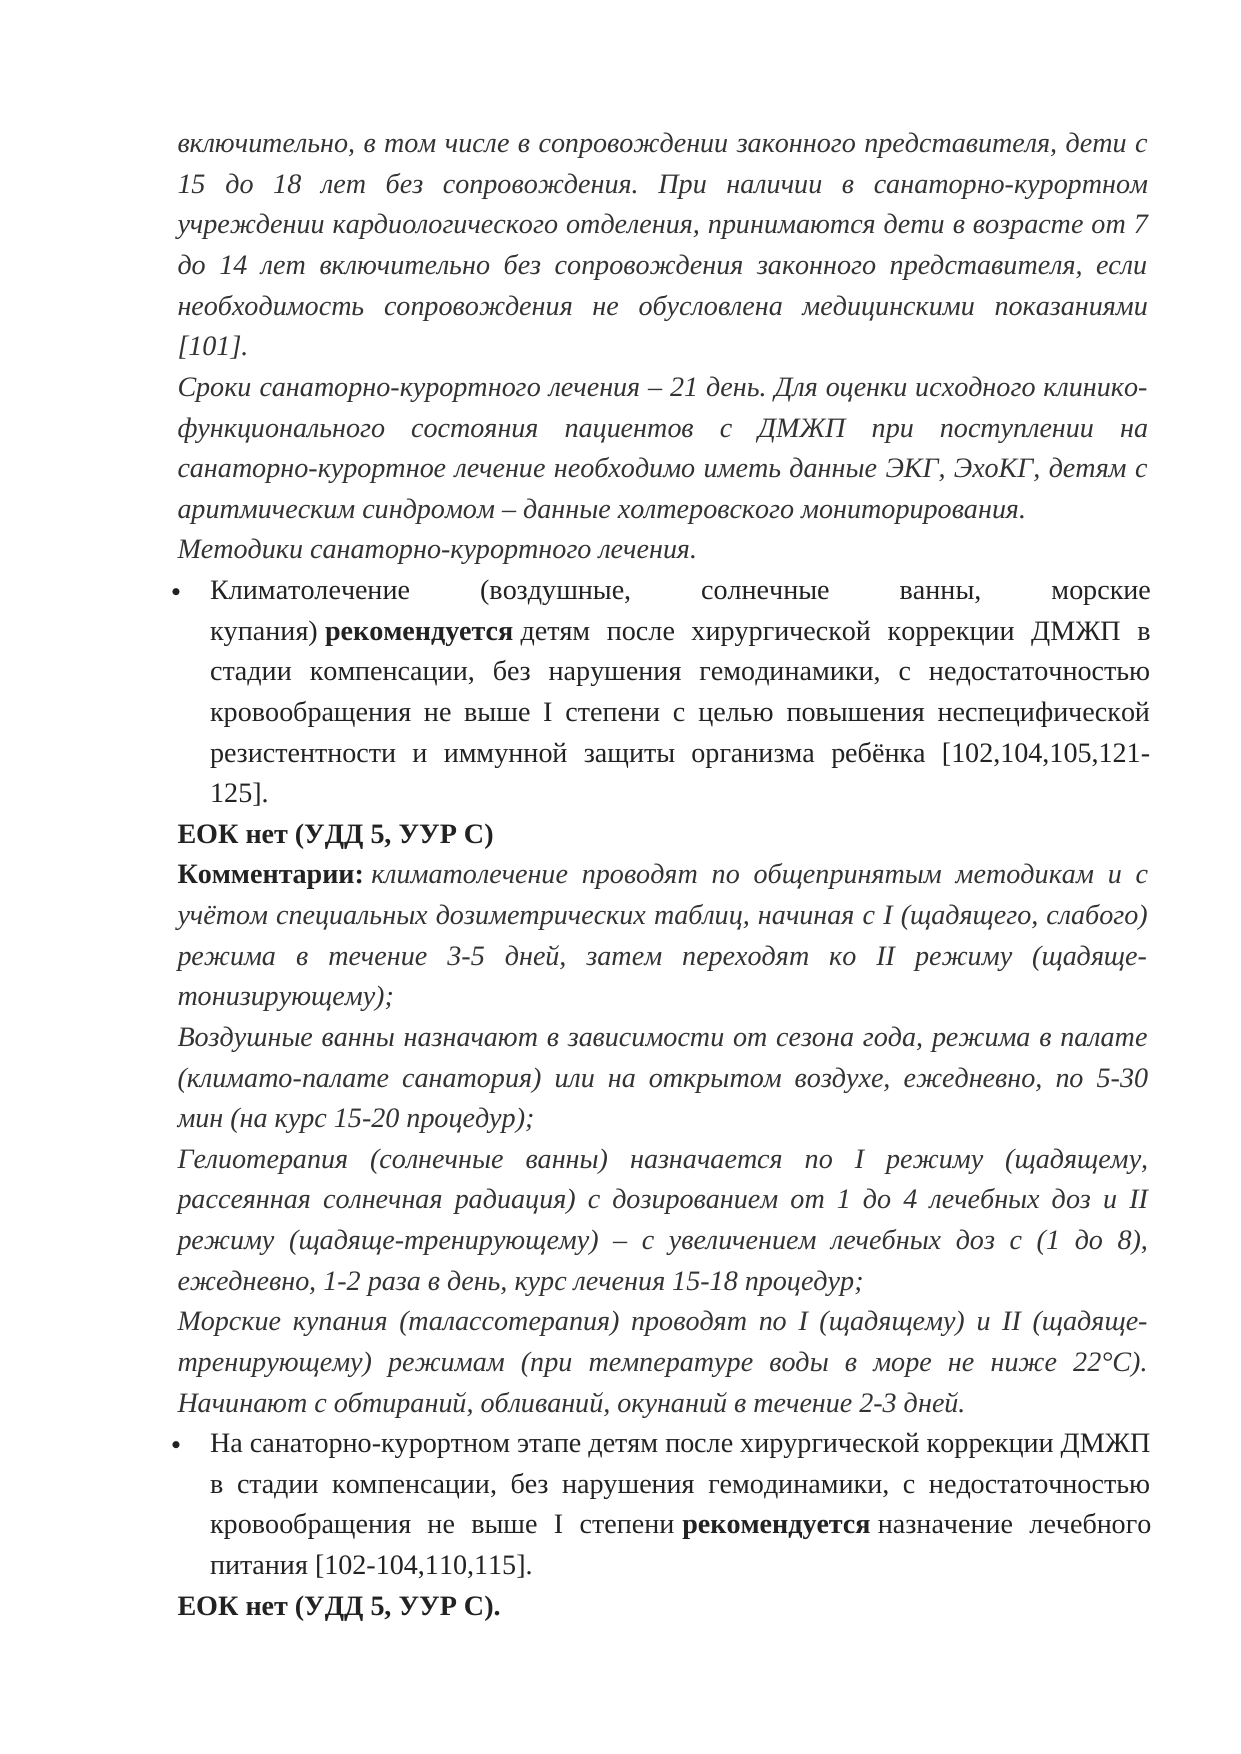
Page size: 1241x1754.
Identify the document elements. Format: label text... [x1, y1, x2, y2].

text Морские купания (талассотерапия) проводят по I (щадящему) и II (щадяще-тренирующему) режимам (при температуре воды в море не ниже 22°С). Начинают с обтираний, обливаний, окунаний в течение 2-3 дней. [177, 1296, 1152, 1418]
text Сроки санаторно-курортного лечения – 21 день. Для оценки исходного клинико-функционального состояния пациентов с ДМЖП при поступлении на санаторно-курортное лечение необходимо иметь данные ЭКГ, ЭхоКГ, детям с аритмическим синдромом – данные холтеровского мониторирования. [177, 362, 1152, 524]
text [177, 118, 1152, 362]
text Методики санаторно-курортного лечения. [177, 524, 1152, 565]
list Климатолечение (воздушные, солнечные ванны, морские купания) рекомендуется детям после хирургической коррекции ДМЖП в стадии компенсации, без нарушения гемодинамики, с недостаточностью кровообращения не выше I степени с целью повышения неспецифической резистентности и иммунной защиты организма ребёнка [102,104,105,121-125]. [172, 565, 1152, 809]
list На санаторно-курортном этапе детям после хирургической коррекции ДМЖП в стадии компенсации, без нарушения гемодинамики, с недостаточностью кровообращения не выше I степени рекомендуется назначение лечебного питания [102-104,110,115]. [172, 1418, 1152, 1581]
text Гелиотерапия (солнечные ванны) назначается по I режиму (щадящему, рассеянная солнечная радиация) с дозированием от 1 до 4 лечебных доз и II режиму (щадяще-тренирующему) – с увеличением лечебных доз с (1 до 8), ежедневно, 1-2 раза в день, курс лечения 15-18 процедур; [177, 1134, 1152, 1296]
text ЕОК нет (УДД 5, УУР С) [177, 809, 1152, 849]
text Воздушные ванны назначают в зависимости от сезона года, режима в палате (климато-палате санатория) или на открытом воздухе, ежедневно, по 5-30 мин (на курс 15-20 процедур); [177, 1012, 1152, 1134]
text Комментарии: климатолечение проводят по общепринятым методикам и с учётом специальных дозиметрических таблиц, начиная с I (щадящего, слабого) режима в течение 3-5 дней, затем переходят ко II режиму (щадяще-тонизирующему); [177, 849, 1152, 1012]
text ЕОК нет (УДД 5, УУР С). [177, 1581, 1152, 1621]
